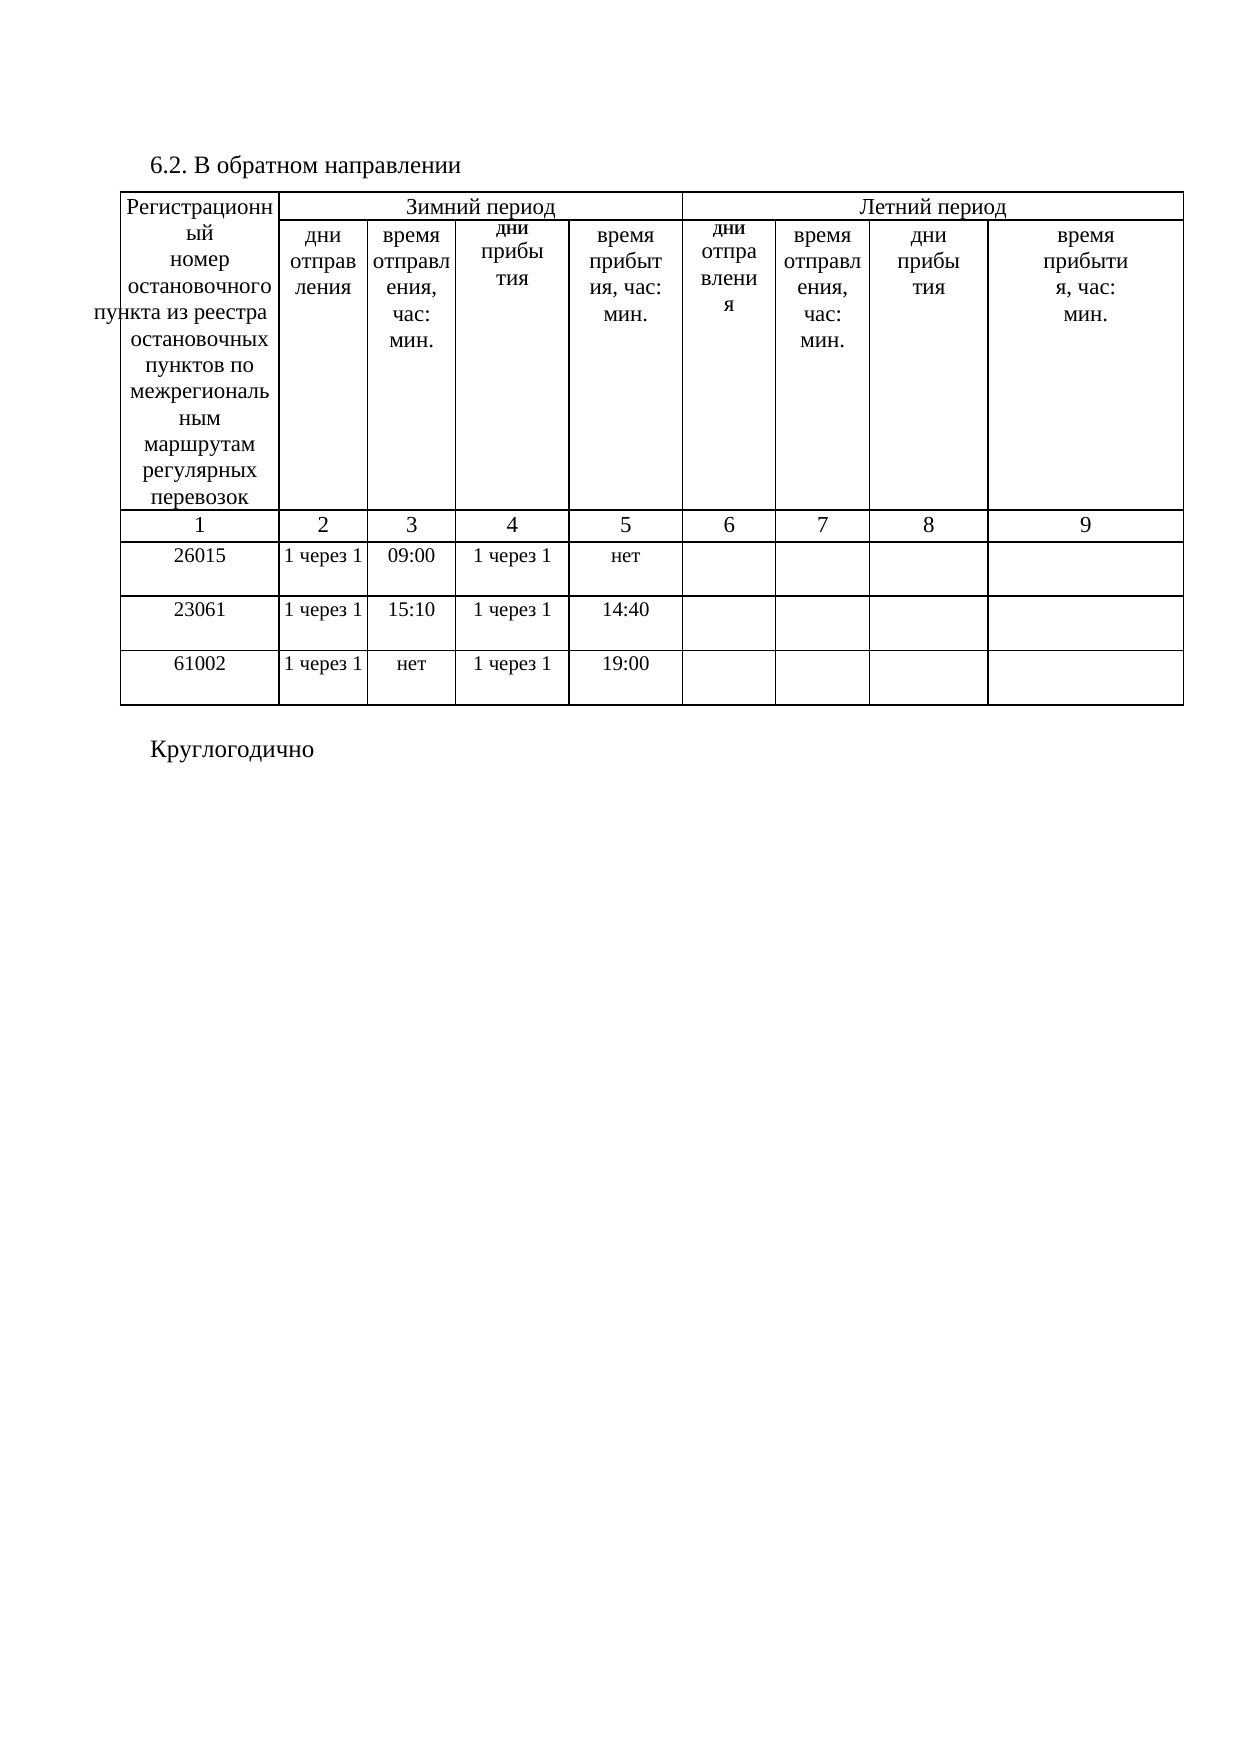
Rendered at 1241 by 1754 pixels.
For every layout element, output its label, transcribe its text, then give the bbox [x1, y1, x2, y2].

table_cell 1 [121, 511, 278, 541]
table_cell 9 [989, 511, 1183, 541]
table_cell [989, 543, 1183, 595]
table_cell 61002 [121, 651, 278, 704]
table_cell ДНИ прибы тия [456, 221, 568, 509]
table_cell нет [570, 543, 682, 595]
table_cell 19:00 [570, 651, 682, 704]
table_cell 6 [683, 511, 775, 541]
table_cell [683, 651, 775, 704]
table_cell 1 через 1 [280, 597, 367, 650]
text 6.2. В обратном направлении [150, 150, 1090, 179]
table_cell [870, 543, 987, 595]
table_cell 1 через 1 [280, 543, 367, 595]
table_cell 23061 [121, 597, 278, 650]
table_cell ДНИ отпра влени я [683, 221, 775, 509]
table_cell 1 через 1 [456, 651, 568, 704]
table_cell время отправл ения, час: мин. [368, 221, 455, 509]
table_cell 1 через 1 [280, 651, 367, 704]
table_cell [683, 597, 775, 650]
table_cell 7 [776, 511, 869, 541]
table_cell 2 [280, 511, 367, 541]
table_cell [776, 543, 869, 595]
table_cell нет [368, 651, 455, 704]
table_cell дни прибы тия [870, 221, 987, 509]
table_cell [776, 597, 869, 650]
table_cell 26015 [121, 543, 278, 595]
table_cell [989, 597, 1183, 650]
table_cell [870, 597, 987, 650]
table_cell [683, 543, 775, 595]
table_cell дни отправ ления [280, 221, 367, 509]
table_cell [870, 651, 987, 704]
table_cell 1 через 1 [456, 543, 568, 595]
table_header Регистрационный номер остановочного пункта из реестра остановочных пунктов по межрегиональным маршрутам регулярных перевозок [121, 193, 278, 509]
table_cell 15:10 [368, 597, 455, 650]
table_cell [776, 651, 869, 704]
table_cell 09:00 [368, 543, 455, 595]
table_cell [989, 651, 1183, 704]
text Круглогодично [150, 734, 1090, 763]
table_header Летний период [683, 193, 1183, 219]
table_cell 8 [870, 511, 987, 541]
table_cell 5 [570, 511, 682, 541]
table_header Зимний период [280, 193, 682, 219]
table_cell время прибыт ия, час: мин. [570, 221, 682, 509]
table_cell 1 через 1 [456, 597, 568, 650]
table_cell время прибыти я, час: мин. [989, 221, 1183, 509]
table_cell 4 [456, 511, 568, 541]
table_cell 3 [368, 511, 455, 541]
table_cell время отправл ения, час: мин. [776, 221, 869, 509]
table_cell 14:40 [570, 597, 682, 650]
